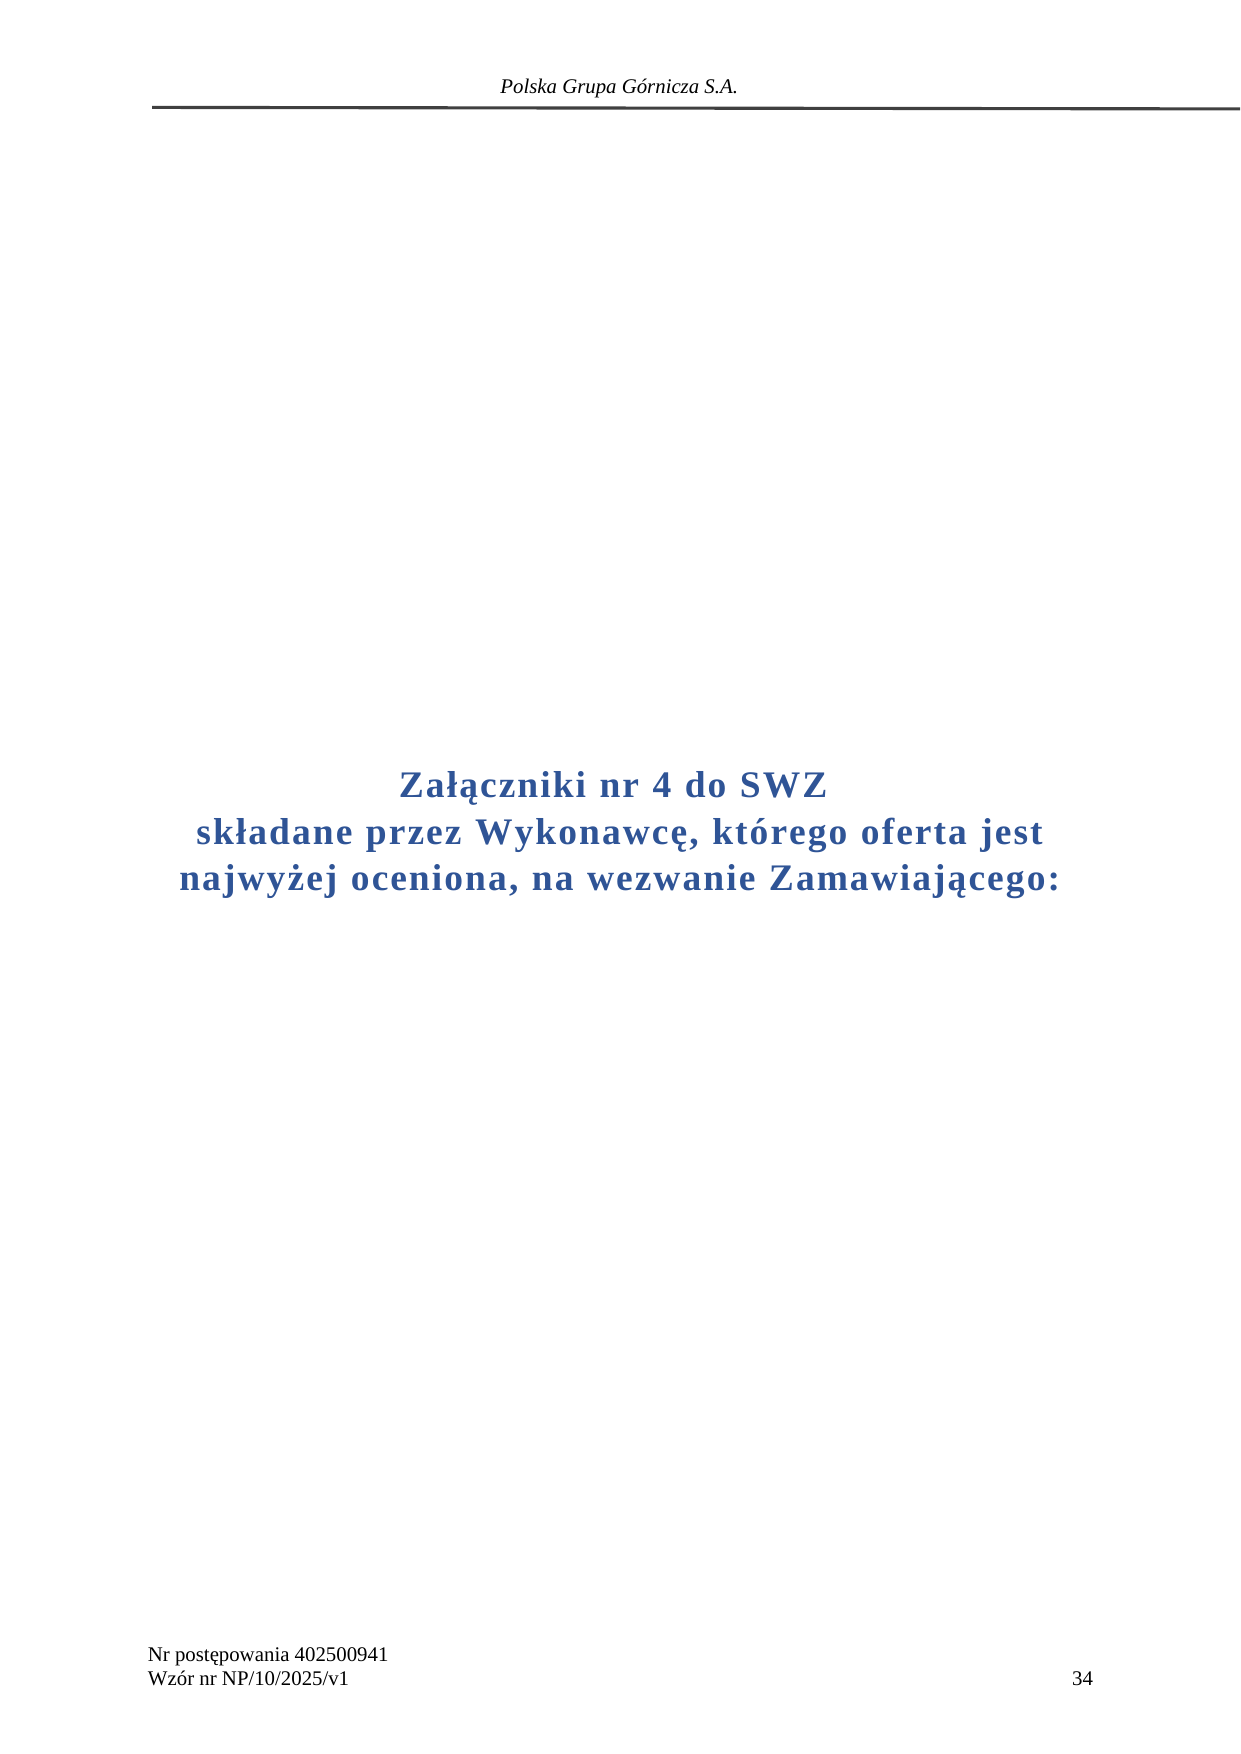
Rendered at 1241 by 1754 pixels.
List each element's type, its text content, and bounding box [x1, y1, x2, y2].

text Załączniki nr 4 do SWZ składane przez Wykonawcę, którego oferta jest najwyżej oceniona, na wezwanie Zamawiającego: [148, 763, 1093, 899]
